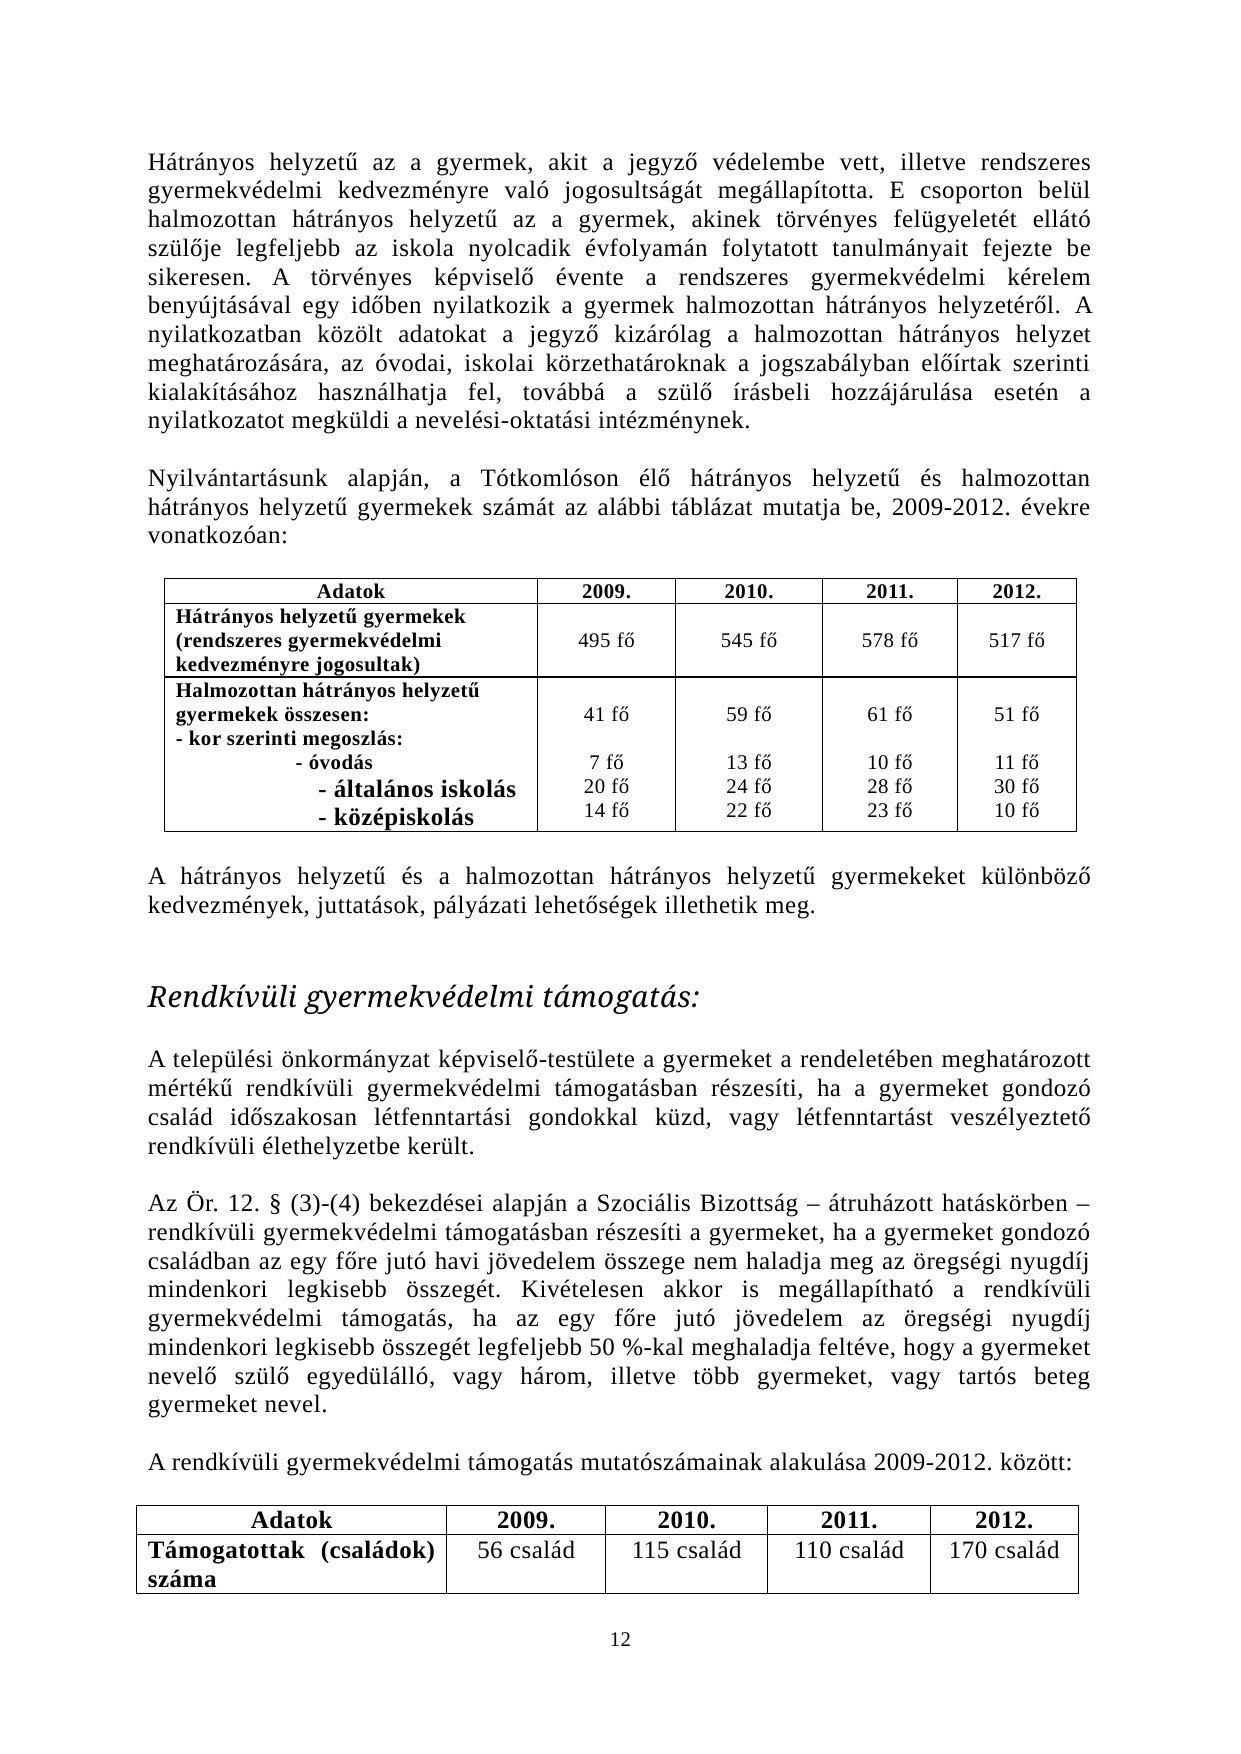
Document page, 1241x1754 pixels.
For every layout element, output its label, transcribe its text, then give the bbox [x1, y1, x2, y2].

text Az Ör. 12. § (3)-(4) bekezdései alapján a Szociális Bizottság – átruházott hatáskörben – rendkívüli gyermekvédelmi támogatásban részesíti a gyermeket, ha a gyermeket gondozó családban az egy főre jutó havi jövedelem összege nem haladja meg az öregségi nyugdíj mindenkori legkisebb összegét. Kivételesen akkor is megállapítható a rendkívüli gyermekvédelmi támogatás, ha az egy főre jutó jövedelem az öregségi nyugdíj mindenkori legkisebb összegét legfeljebb 50 %-kal meghaladja feltéve, hogy a gyermeket nevelő szülő egyedülálló, vagy három, illetve több gyermeket, vagy tartós beteg gyermeket nevel. [148, 1188, 1092, 1418]
table_cell 578 fő [823, 604, 957, 676]
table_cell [447, 1535, 605, 1593]
table_cell Halmozottan hátrányos helyzetű gyermekek összesen: - kor szerinti megoszlás: - óvodás - általános iskolás - középiskolás [165, 678, 537, 831]
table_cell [768, 1535, 930, 1593]
table_header 2009. [538, 579, 675, 603]
table_header 2010. [676, 579, 822, 603]
text Hátrányos helyzetű az a gyermek, akit a jegyző védelembe vett, illetve rendszeres gyermekvédelmi kedvezményre való jogosultságát megállapította. E csoporton belül halmozottan hátrányos helyzetű az a gyermek, akinek törvényes felügyeletét ellátó szülője legfeljebb az iskola nyolcadik évfolyamán folytatott tanulmányait fejezte be sikeresen. A törvényes képviselő évente a rendszeres gyermekvédelmi kérelem benyújtásával egy időben nyilatkozik a gyermek halmozottan hátrányos helyzetéről. A nyilatkozatban közölt adatokat a jegyző kizárólag a halmozottan hátrányos helyzet meghatározására, az óvodai, iskolai körzethatároknak a jogszabályban előírtak szerinti kialakításához használhatja fel, továbbá a szülő írásbeli hozzájárulása esetén a nyilatkozatot megküldi a nevelési-oktatási intézménynek. [148, 147, 1092, 434]
table_cell Hátrányos helyzetű gyermekek (rendszeres gyermekvédelmi kedvezményre jogosultak) [165, 604, 537, 676]
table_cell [931, 1535, 1078, 1593]
table_cell 61 fő 10 fő 28 fő 23 fő [823, 678, 957, 831]
table_cell 41 fő 7 fő 20 fő 14 fő [538, 678, 675, 831]
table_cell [606, 1535, 767, 1593]
text Nyilvántartásunk alapján, a Tótkomlóson élő hátrányos helyzetű és halmozottan hátrányos helyzetű gyermekek számát az alábbi táblázat mutatja be, 2009-2012. évekre vonatkozóan: [148, 463, 1092, 549]
table_cell 59 fő 13 fő 24 fő 22 fő [676, 678, 822, 831]
table_header 2011. [823, 579, 957, 603]
table_cell 495 fő [538, 604, 675, 676]
text Rendkívüli gyermekvédelmi támogatás: [148, 976, 1092, 1016]
table_header 2010. [606, 1506, 767, 1534]
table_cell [137, 1535, 446, 1593]
text A települési önkormányzat képviselő-testülete a gyermeket a rendeletében meghatározott mértékű rendkívüli gyermekvédelmi támogatásban részesíti, ha a gyermeket gondozó család időszakosan létfenntartási gondokkal küzd, vagy létfenntartást veszélyeztető rendkívüli élethelyzetbe került. [148, 1044, 1092, 1159]
table_header 2012. [931, 1506, 1078, 1534]
table_header Adatok [165, 579, 537, 603]
table_cell 517 fő [958, 604, 1076, 676]
text A hátrányos helyzetű és a halmozottan hátrányos helyzetű gyermekeket különböző kedvezmények, juttatások, pályázati lehetőségek illethetik meg. [148, 861, 1092, 918]
table_header 2012. [958, 579, 1076, 603]
table_cell 545 fő [676, 604, 822, 676]
table_header Adatok [137, 1506, 446, 1534]
text A rendkívüli gyermekvédelmi támogatás mutatószámainak alakulása 2009-2012. között: [148, 1447, 1092, 1476]
table_cell 51 fő 11 fő 30 fő 10 fő [958, 678, 1076, 831]
table_header 2011. [768, 1506, 930, 1534]
table_header 2009. [447, 1506, 605, 1534]
